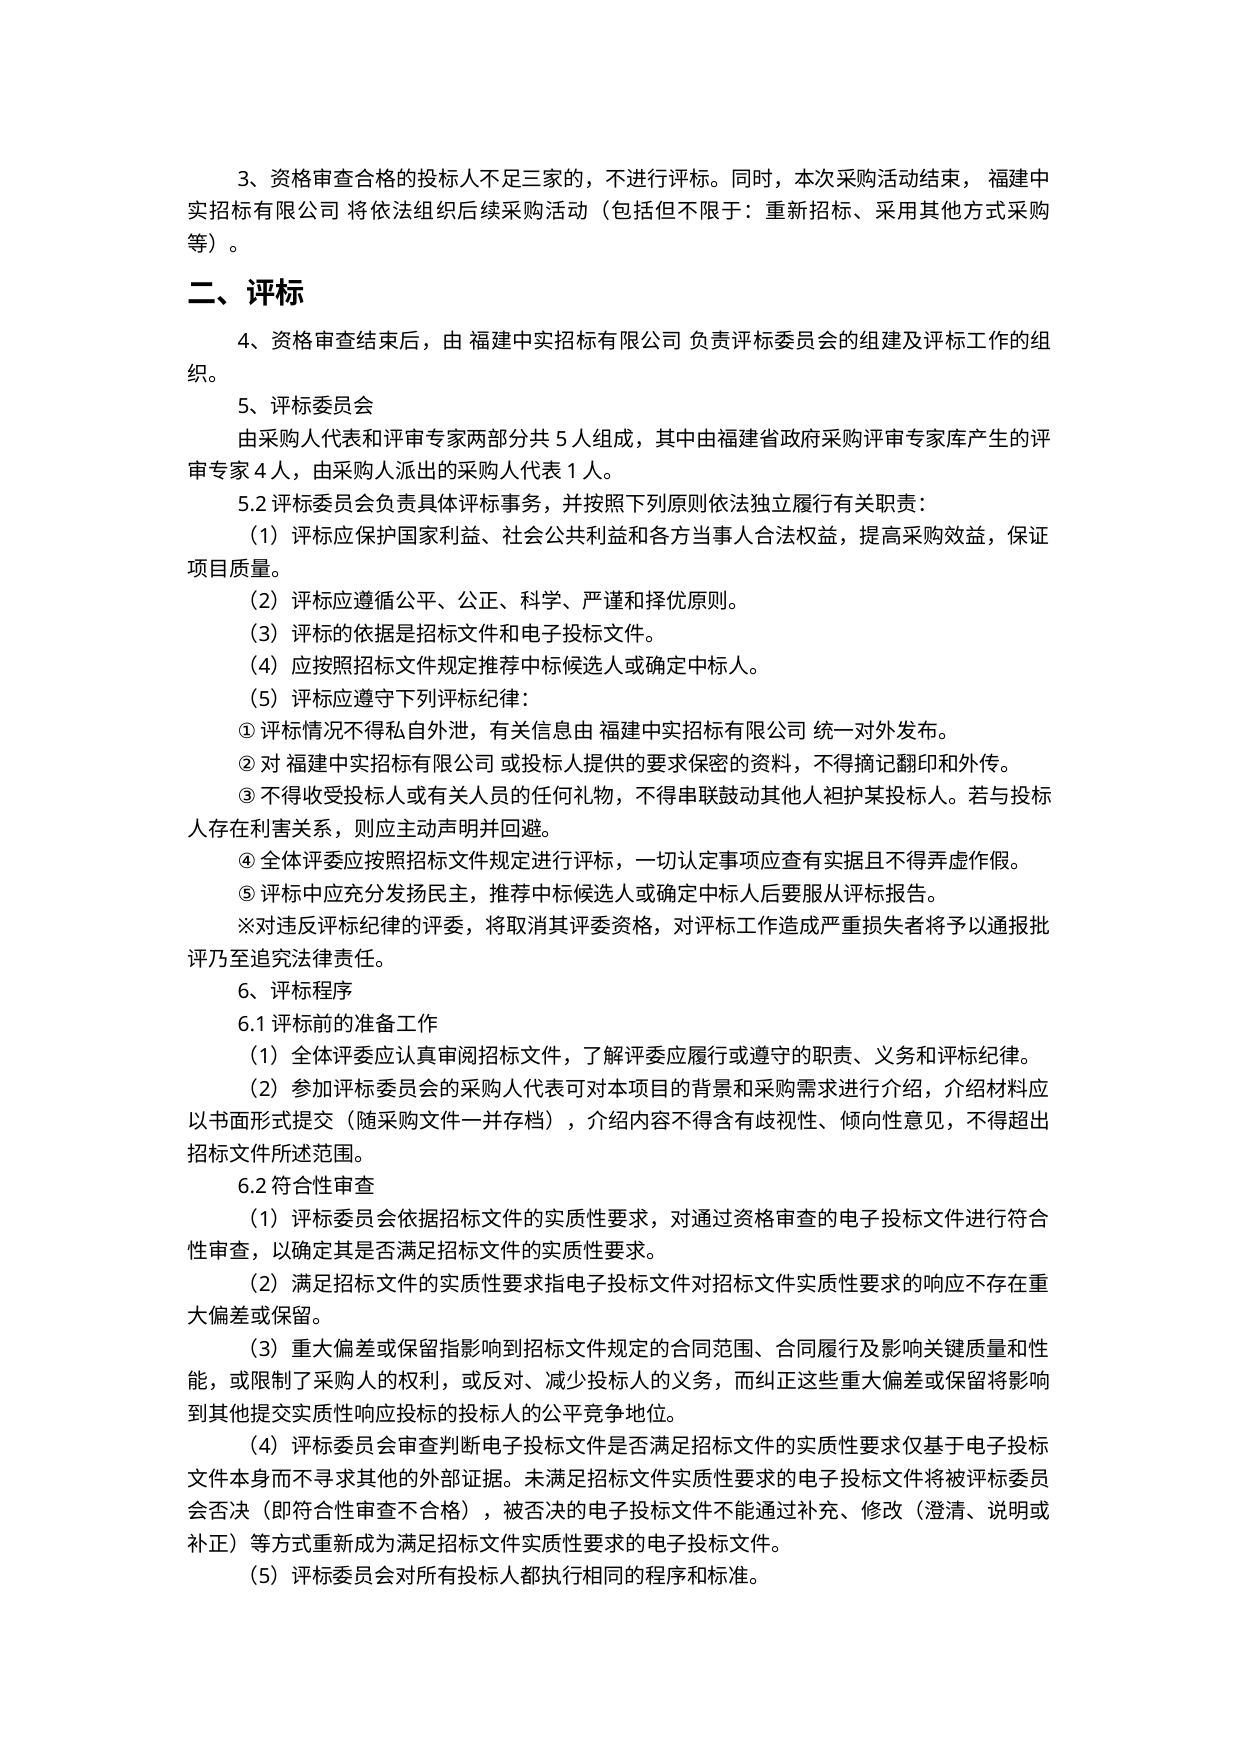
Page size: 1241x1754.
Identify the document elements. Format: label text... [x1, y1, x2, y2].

text 5、评标委员会 [187, 389, 1053, 422]
text 3、资格审查合格的投标人不足三家的，不进行评标。同时，本次采购活动结束， 福建中实招标有限公司 将依法组织后续采购活动（包括但不限于：重新招标、采用其他方式采购等）。 [187, 162, 1053, 259]
text （5）评标应遵守下列评标纪律： [187, 682, 1053, 714]
text ②对 福建中实招标有限公司 或投标人提供的要求保密的资料，不得摘记翻印和外传。 [187, 747, 1053, 779]
text 6、评标程序 [187, 974, 1053, 1007]
text （1）评标应保护国家利益、社会公共利益和各方当事人合法权益，提高采购效益，保证项目质量。 [187, 519, 1053, 584]
text （4）评标委员会审查判断电子投标文件是否满足招标文件的实质性要求仅基于电子投标文件本身而不寻求其他的外部证据。未满足招标文件实质性要求的电子投标文件将被评标委员会否决（即符合性审查不合格），被否决的电子投标文件不能通过补充、修改（澄清、说明或补正）等方式重新成为满足招标文件实质性要求的电子投标文件。 [187, 1429, 1053, 1559]
text （1）全体评委应认真审阅招标文件，了解评委应履行或遵守的职责、义务和评标纪律。 [187, 1039, 1053, 1072]
text （2）满足招标文件的实质性要求指电子投标文件对招标文件实质性要求的响应不存在重大偏差或保留。 [187, 1267, 1053, 1332]
text 6.1评标前的准备工作 [187, 1007, 1053, 1039]
text （2）评标应遵循公平、公正、科学、严谨和择优原则。 [187, 584, 1053, 617]
text 由采购人代表和评审专家两部分共5人组成，其中由福建省政府采购评审专家库产生的评审专家4人，由采购人派出的采购人代表1人。 [187, 422, 1053, 487]
text ⑤评标中应充分发扬民主，推荐中标候选人或确定中标人后要服从评标报告。 [187, 877, 1053, 909]
text 4、资格审查结束后，由 福建中实招标有限公司 负责评标委员会的组建及评标工作的组织。 [187, 324, 1053, 389]
text 6.2符合性审查 [187, 1169, 1053, 1202]
text （3）评标的依据是招标文件和电子投标文件。 [187, 617, 1053, 649]
text ①评标情况不得私自外泄，有关信息由 福建中实招标有限公司 统一对外发布。 [187, 714, 1053, 747]
text （5）评标委员会对所有投标人都执行相同的程序和标准。 [187, 1559, 1053, 1592]
text 5.2评标委员会负责具体评标事务，并按照下列原则依法独立履行有关职责： [187, 487, 1053, 519]
text （3）重大偏差或保留指影响到招标文件规定的合同范围、合同履行及影响关键质量和性能，或限制了采购人的权利，或反对、减少投标人的义务，而纠正这些重大偏差或保留将影响到其他提交实质性响应投标的投标人的公平竞争地位。 [187, 1332, 1053, 1429]
text （1）评标委员会依据招标文件的实质性要求，对通过资格审查的电子投标文件进行符合性审查，以确定其是否满足招标文件的实质性要求。 [187, 1202, 1053, 1267]
text ③不得收受投标人或有关人员的任何礼物，不得串联鼓动其他人袒护某投标人。若与投标人存在利害关系，则应主动声明并回避。 [187, 779, 1053, 844]
text （4）应按照招标文件规定推荐中标候选人或确定中标人。 [187, 649, 1053, 682]
text ※对违反评标纪律的评委，将取消其评委资格，对评标工作造成严重损失者将予以通报批评乃至追究法律责任。 [187, 909, 1053, 974]
text （2）参加评标委员会的采购人代表可对本项目的背景和采购需求进行介绍，介绍材料应以书面形式提交（随采购文件一并存档），介绍内容不得含有歧视性、倾向性意见，不得超出招标文件所述范围。 [187, 1072, 1053, 1169]
text 二、评标 [187, 259, 1053, 324]
text ④全体评委应按照招标文件规定进行评标，一切认定事项应查有实据且不得弄虚作假。 [187, 844, 1053, 877]
